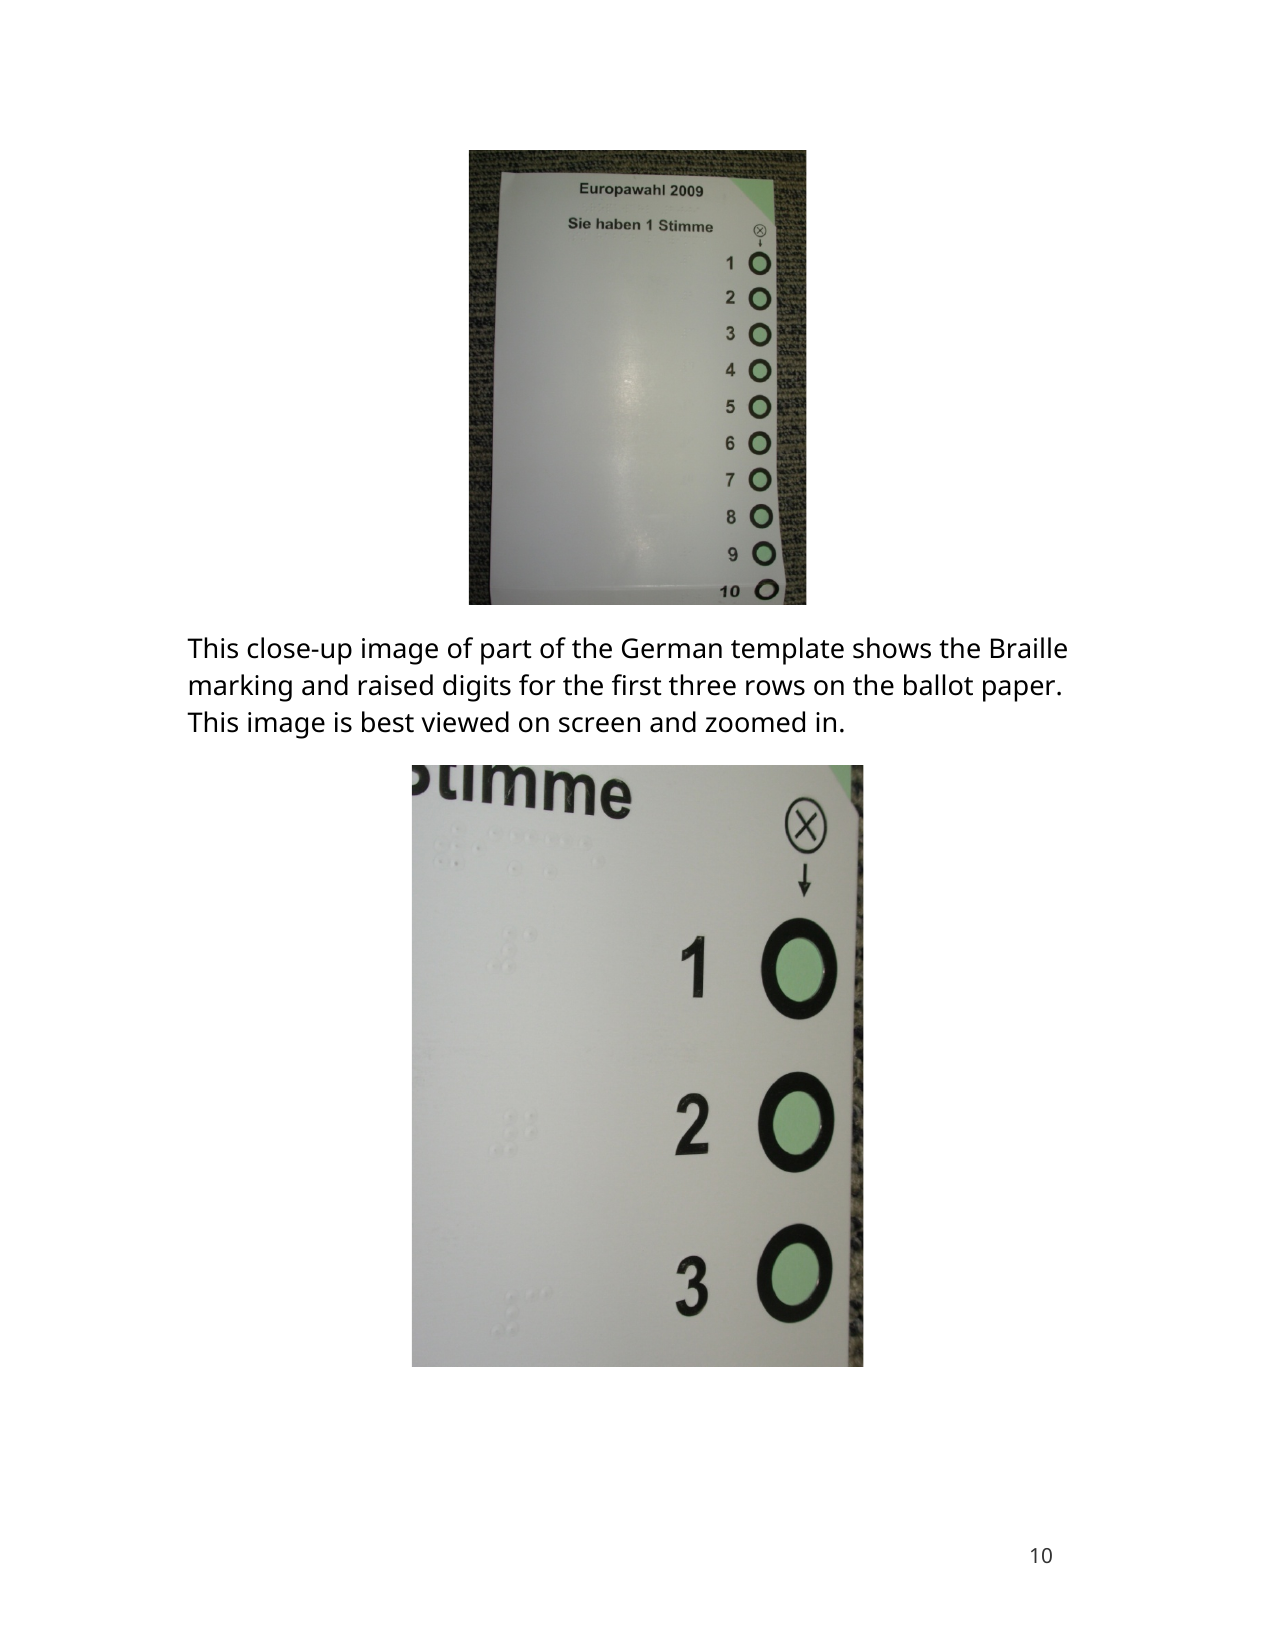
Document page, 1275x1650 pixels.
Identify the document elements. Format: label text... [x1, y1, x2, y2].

text This close-up image of part of the German template shows the Braille marking and raised digits for the first three rows on the ballot paper. This image is best viewed on screen and zoomed in. [187, 630, 1087, 740]
picture [411, 765, 864, 1367]
picture [468, 150, 807, 605]
